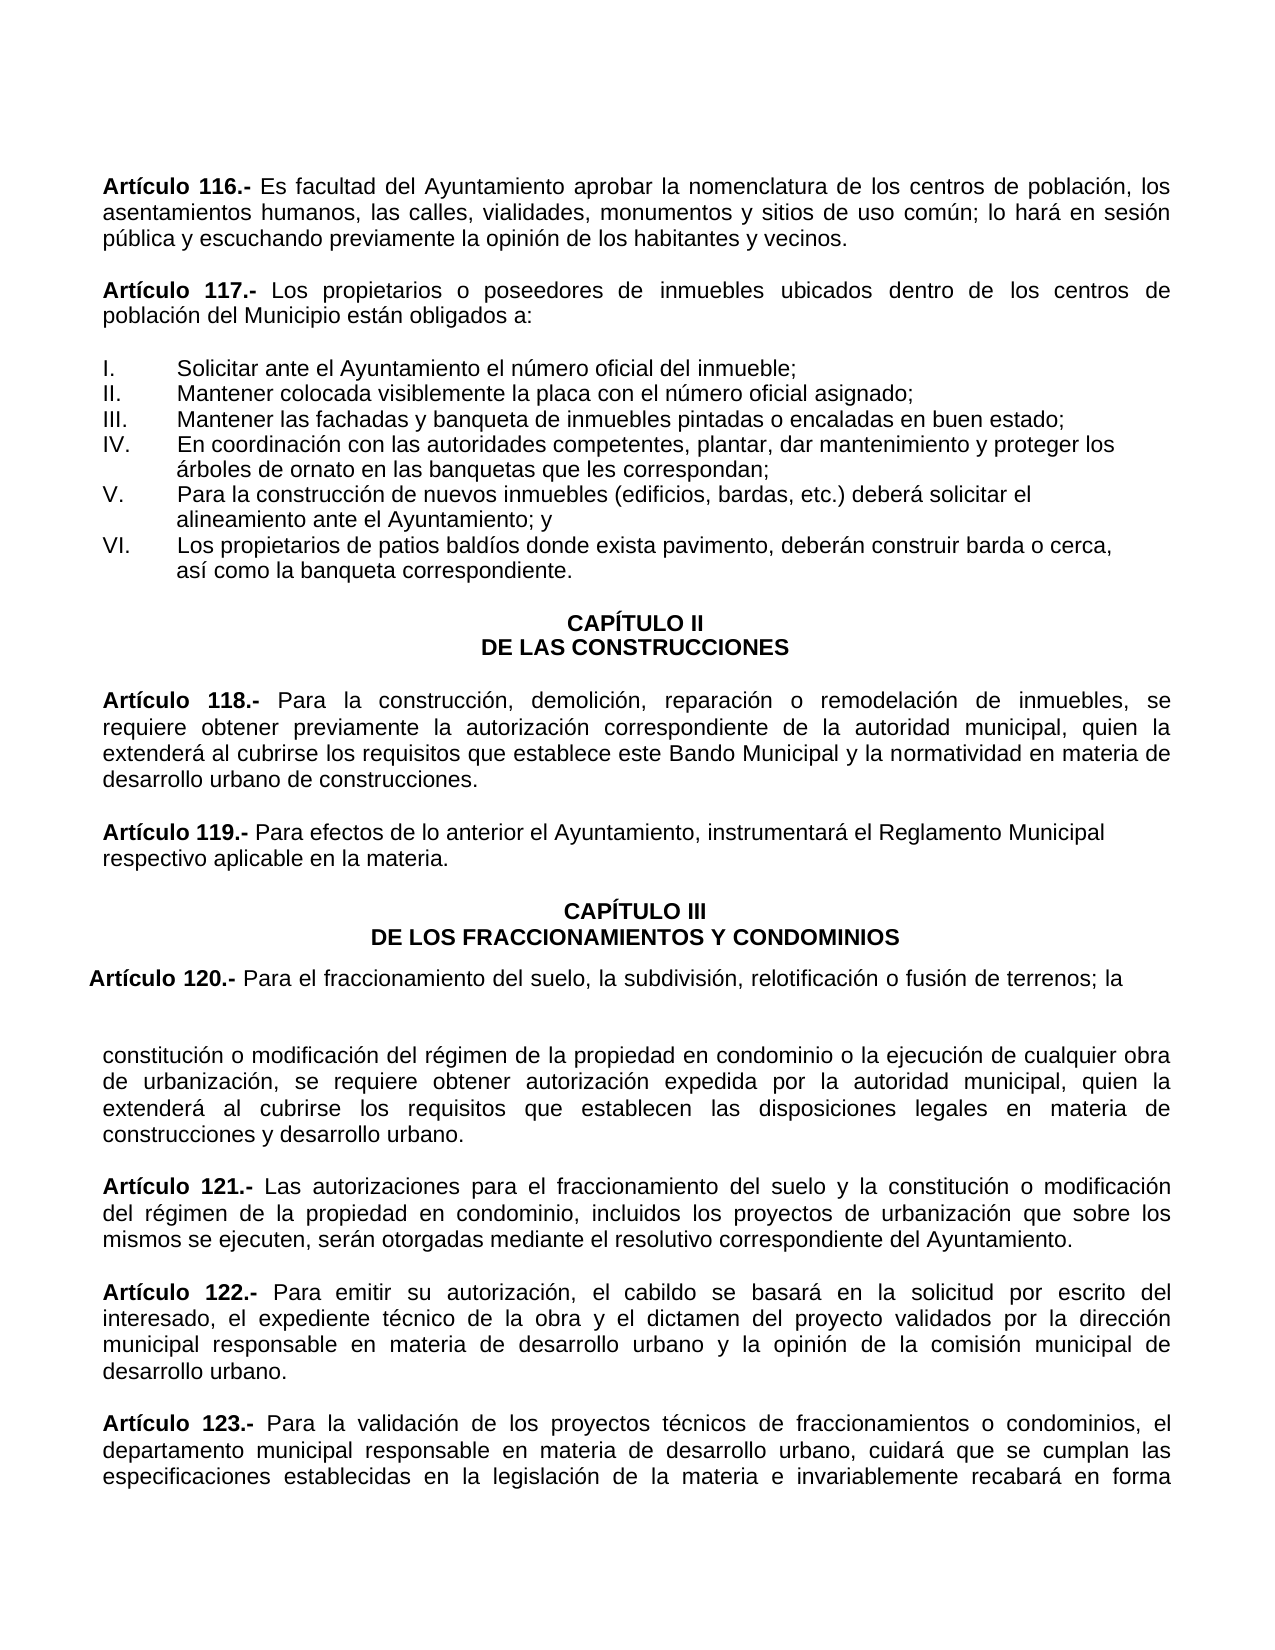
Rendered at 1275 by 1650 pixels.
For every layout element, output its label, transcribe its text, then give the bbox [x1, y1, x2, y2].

text V. Para la construcción de nuevos inmuebles (edificios, bardas, etc.) deberá solicitar el [102, 483, 1064, 508]
text Artículo 122.- Para emitir su autorización, el cabildo se basará en la solicitud por escrito del interesado, el expediente técnico de la obra y el dictamen del proyecto validados por la dirección municipal responsable en materia de desarrollo urbano y la opinión de la comisión municipal de desarrollo urbano. [102, 1279, 1171, 1384]
text constitución o modificación del régimen de la propiedad en condominio o la ejecución de cualquier obra de urbanización, se requiere obtener autorización expedida por la autoridad municipal, quien la extenderá al cubrirse los requisitos que establecen las disposiciones legales en materia de construcciones y desarrollo urbano. [102, 1042, 1171, 1147]
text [102, 1410, 1171, 1489]
text IV. En coordinación con las autoridades competentes, plantar, dar mantenimiento y proteger los árboles de ornato en las banquetas que les correspondan; [102, 433, 1149, 483]
text DE LAS CONSTRUCCIONES [462, 636, 808, 661]
text DE LOS FRACCIONAMIENTOS Y CONDOMINIOS [351, 924, 919, 951]
text Artículo 119.- Para efectos de lo anterior el Ayuntamiento, instrumentará el Reglamento Municipal respectivo aplicable en la materia. [102, 819, 1138, 872]
text Artículo 120.- Para el fraccionamiento del suelo, la subdivisión, relotificación o fusión de terrenos; la [89, 970, 1186, 991]
text Artículo 121.- Las autorizaciones para el fraccionamiento del suelo y la constitución o modificación del régimen de la propiedad en condominio, incluidos los proyectos de urbanización que sobre los mismos se ejecuten, serán otorgadas mediante el resolutivo correspondiente del Ayuntamiento. [102, 1173, 1172, 1252]
text VI. Los propietarios de patios baldíos donde exista pavimento, deberán construir barda o cerca, así como la banqueta correspondiente. [102, 533, 1146, 583]
text Artículo 117.- Los propietarios o poseedores de inmuebles ubicados dentro de los centros de población del Municipio están obligados a: [102, 279, 1171, 329]
text Artículo 116.- Es facultad del Ayuntamiento aprobar la nomenclatura de los centros de población, los asentamientos humanos, las calles, vialidades, monumentos y sitios de uso común; lo hará en sesión pública y escuchando previamente la opinión de los habitantes y vecinos. [102, 173, 1171, 252]
text I. Solicitar ante el Ayuntamiento el número oficial del inmueble; [102, 355, 830, 381]
text III. Mantener las fachadas y banqueta de inmuebles pintadas o encaladas en buen estado; [102, 406, 1099, 433]
text CAPÍTULO III [544, 898, 726, 924]
text Artículo 118.- Para la construcción, demolición, reparación o remodelación de inmuebles, se requiere obtener previamente la autorización correspondiente de la autoridad municipal, quien la extenderá al cubrirse los requisitos que establece este Bando Municipal y la normatividad en materia de desarrollo urbano de construcciones. [102, 687, 1171, 793]
text CAPÍTULO II [547, 609, 722, 636]
text II. Mantener colocada visiblemente la placa con el número oficial asignado; [102, 381, 948, 406]
text alineamiento ante el Ayuntamiento; y [176, 508, 1186, 533]
